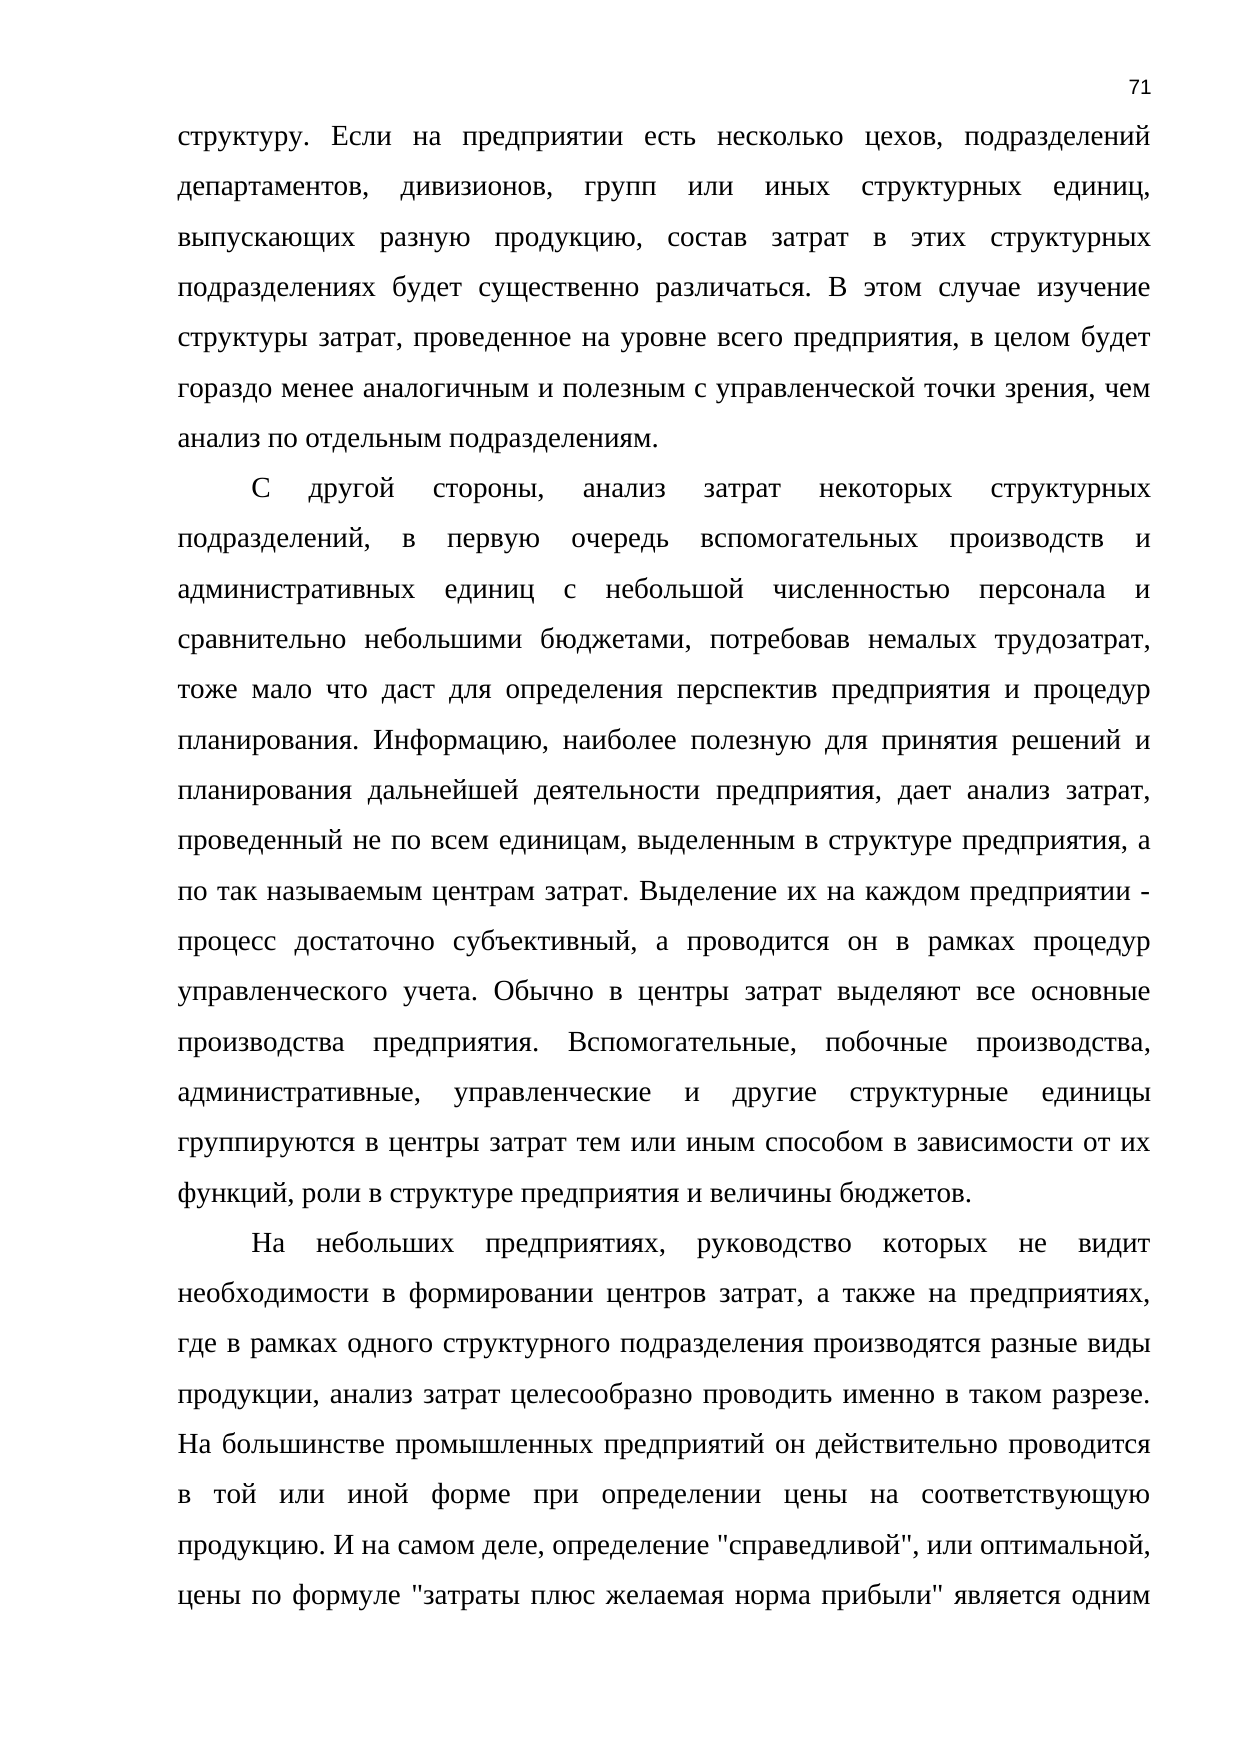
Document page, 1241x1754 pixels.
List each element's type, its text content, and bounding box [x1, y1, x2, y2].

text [177, 118, 1152, 453]
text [177, 1225, 1152, 1611]
text С другой стороны, анализ затрат некоторых структурных подразделений, в первую очередь вспомогательных производств и административных единиц с небольшой численностью персонала и сравнительно небольшими бюджетами, потребовав немалых трудозатрат, тоже мало что даст для определения перспектив предприятия и процедур планирования. Информацию, наиболее полезную для принятия решений и планирования дальнейшей деятельности предприятия, дает анализ затрат, проведенный не по всем единицам, выделенным в структуре предприятия, а по так называемым центрам затрат. Выделение их на каждом предприятии - процесс достаточно субъективный, а проводится он в рамках процедур управленческого учета. Обычно в центры затрат выделяют все основные производства предприятия. Вспомогательные, побочные производства, административные, управленческие и другие структурные единицы группируются в центры затрат тем или иным способом в зависимости от их функций, роли в структуре предприятия и величины бюджетов. [177, 470, 1152, 1208]
